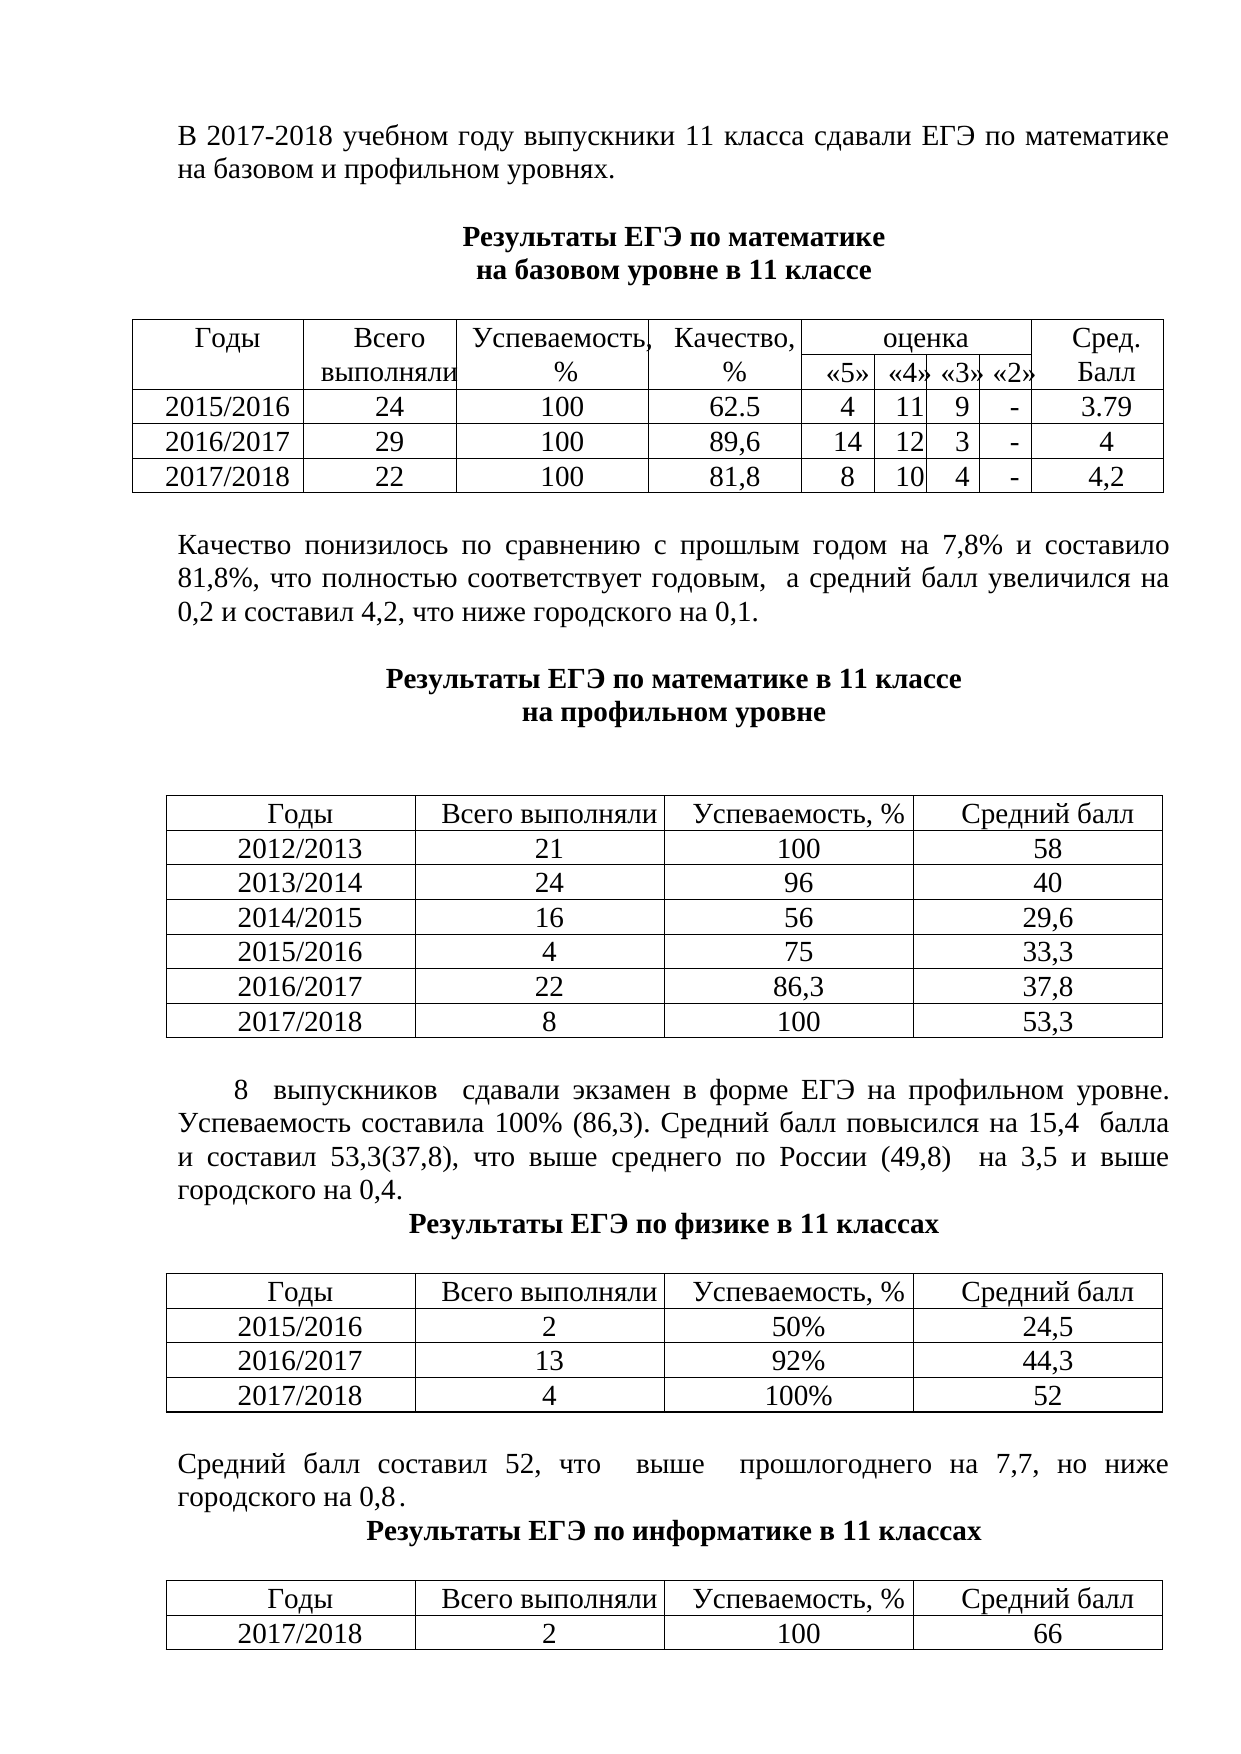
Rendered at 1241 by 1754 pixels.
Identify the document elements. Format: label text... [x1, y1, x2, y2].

table_cell 50% [665, 1309, 913, 1342]
table_cell 4,2 [1032, 459, 1163, 492]
table_cell 2012/2013 [167, 831, 415, 864]
table_cell 75 [665, 935, 913, 968]
table_cell 4 [802, 390, 874, 423]
text Результаты ЕГЭ по математике в 11 классе [177, 661, 1170, 694]
table_cell 56 [665, 900, 913, 933]
table_cell 16 [416, 900, 664, 933]
table_cell 37,8 [914, 969, 1162, 1003]
table_cell 100 [665, 1004, 913, 1037]
table_cell 2016/2017 [167, 969, 415, 1003]
table_cell 9 [927, 390, 979, 423]
table_cell 21 [416, 831, 664, 864]
table_cell 3 [927, 424, 979, 458]
table_header Средний балл [914, 1581, 1162, 1615]
table_cell 22 [416, 969, 664, 1003]
table_cell 13 [416, 1343, 664, 1377]
table_cell 24 [416, 865, 664, 899]
table_header Средний балл [914, 796, 1162, 830]
text Результаты ЕГЭ по физике в 11 классах [177, 1206, 1170, 1239]
table_cell 14 [802, 424, 874, 458]
table_header Успеваемость, % [665, 1274, 913, 1308]
table_cell 86,3 [665, 969, 913, 1003]
text В 2017-2018 учебном году выпускники 11 класса сдавали ЕГЭ по математике на базовом и профильном уровнях. [177, 118, 1170, 185]
table_cell 4 [927, 459, 979, 492]
table_header Годы [133, 320, 303, 388]
table_cell «3» [927, 355, 979, 388]
table_cell 3.79 [1032, 390, 1163, 423]
table_cell - [980, 459, 1031, 492]
table_cell 29 [304, 424, 456, 458]
table_cell 10 [875, 459, 926, 492]
table_header Средний балл [914, 1274, 1162, 1308]
table_cell «2» [980, 355, 1031, 388]
table_cell 8 [802, 459, 874, 492]
table_cell - [980, 424, 1031, 458]
table_cell 2017/2018 [167, 1378, 415, 1411]
table_cell 2017/2018 [167, 1616, 415, 1649]
table_cell 2 [416, 1309, 664, 1342]
table_cell 62.5 [649, 390, 801, 423]
table_cell 11 [875, 390, 926, 423]
table_cell 100 [457, 424, 648, 458]
table_cell 4 [416, 1378, 664, 1411]
text на базовом уровне в 11 классе [177, 252, 1170, 286]
table_cell «4» [875, 355, 926, 388]
table_cell 58 [914, 831, 1162, 864]
table_cell 2015/2016 [167, 1309, 415, 1342]
table_header Годы [167, 1581, 415, 1615]
table_cell 2017/2018 [167, 1004, 415, 1037]
table_cell 53,3 [914, 1004, 1162, 1037]
table_cell 100 [457, 390, 648, 423]
table_cell - [980, 390, 1031, 423]
table_header Успеваемость, % [457, 320, 648, 388]
table_header Всего выполняли [416, 1581, 664, 1615]
table_cell 100 [665, 831, 913, 864]
table_header Годы [167, 1274, 415, 1308]
table_cell 29,6 [914, 900, 1162, 933]
text на профильном уровне [177, 694, 1170, 728]
table_cell 2015/2016 [133, 390, 303, 423]
table_cell 81,8 [649, 459, 801, 492]
table_cell 24,5 [914, 1309, 1162, 1342]
table_cell 92% [665, 1343, 913, 1377]
table_cell 4 [416, 935, 664, 968]
text Результаты ЕГЭ по математике [177, 219, 1170, 252]
table_cell 100 [457, 459, 648, 492]
table_cell 2016/2017 [133, 424, 303, 458]
table_cell 100% [665, 1378, 913, 1411]
table_cell 12 [875, 424, 926, 458]
table_cell 22 [304, 459, 456, 492]
table_cell 2014/2015 [167, 900, 415, 933]
table_cell 44,3 [914, 1343, 1162, 1377]
table_cell 8 [416, 1004, 664, 1037]
text Средний балл составил 52, что выше прошлогоднего на 7,7, но ниже городского на 0,8 . [177, 1446, 1170, 1513]
table_header Успеваемость, % [665, 1581, 913, 1615]
text Результаты ЕГЭ по информатике в 11 классах [177, 1513, 1170, 1547]
table_cell 66 [914, 1616, 1162, 1649]
table_cell 89,6 [649, 424, 801, 458]
table_cell 33,3 [914, 935, 1162, 968]
table_cell 24 [304, 390, 456, 423]
table_cell «5» [802, 355, 874, 388]
table_header оценка [802, 320, 1031, 354]
table_header Качество, % [649, 320, 801, 388]
table_header Всего выполняли [304, 320, 456, 388]
table_header Всего выполняли [416, 1274, 664, 1308]
text Качество понизилось по сравнению с прошлым годом на 7,8% и составило 81,8%, что полностью соответствует годовым, а средний балл увеличился на 0,2 и составил 4,2, что ниже городского на 0,1. [177, 527, 1170, 627]
table_header Годы [167, 796, 415, 830]
table_cell 96 [665, 865, 913, 899]
table_cell 2015/2016 [167, 935, 415, 968]
table_cell 2017/2018 [133, 459, 303, 492]
table_cell 100 [665, 1616, 913, 1649]
text 8 выпускников сдавали экзамен в форме ЕГЭ на профильном уровне. Успеваемость составила 100% (86,3). Средний балл повысился на 15,4 балла и составил 53,3(37,8), что выше среднего по России (49,8) на 3,5 и выше городского на 0,4. [177, 1072, 1171, 1206]
table_header Успеваемость, % [665, 796, 913, 830]
table_cell 40 [914, 865, 1162, 899]
table_cell 4 [1032, 424, 1163, 458]
table_cell 2013/2014 [167, 865, 415, 899]
table_cell 2016/2017 [167, 1343, 415, 1377]
table_header Всего выполняли [416, 796, 664, 830]
table_cell 52 [914, 1378, 1162, 1411]
table_header Сред. Балл [1032, 320, 1163, 388]
table_cell 2 [416, 1616, 664, 1649]
